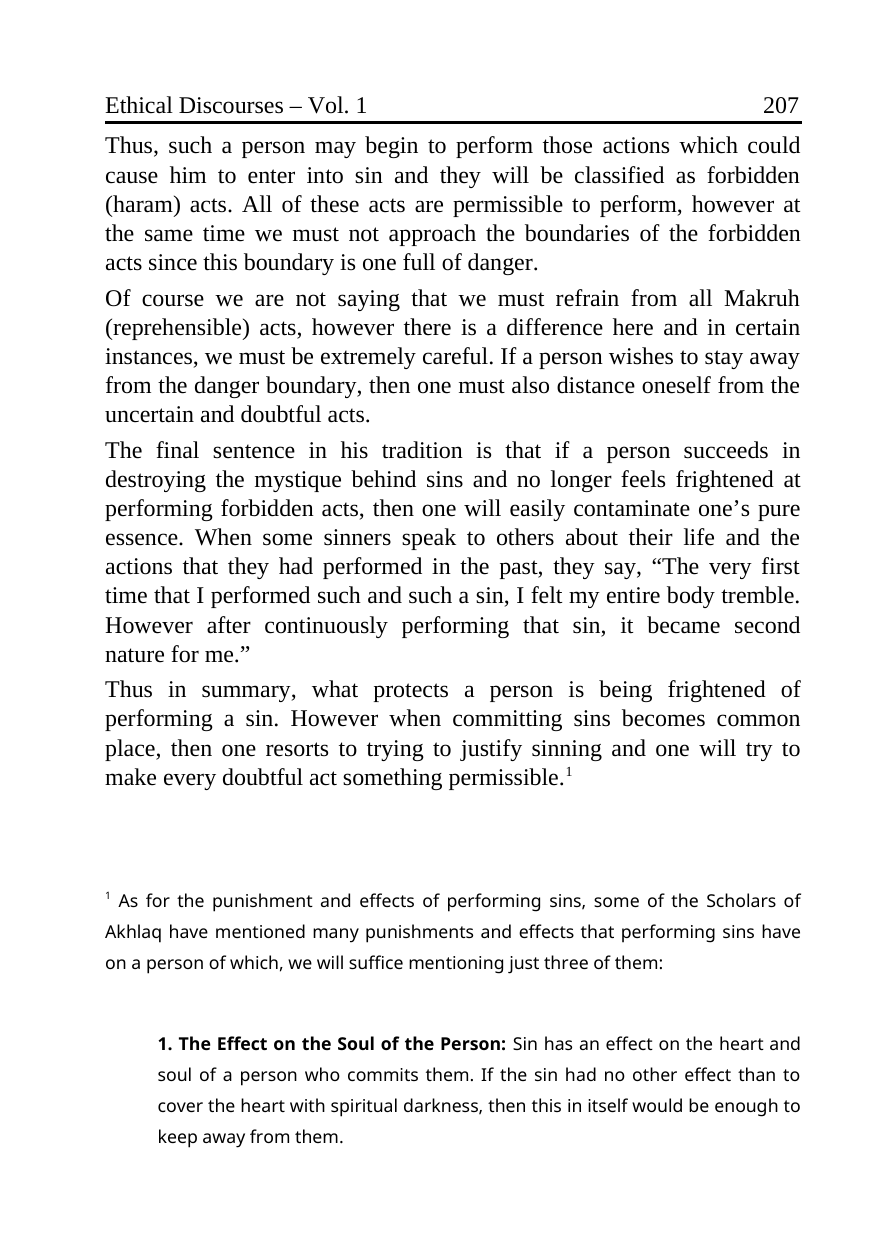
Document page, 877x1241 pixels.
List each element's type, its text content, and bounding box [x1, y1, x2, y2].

text Thus in summary, what protects a person is being frightened of performing a sin. However when committing sins becomes common place, then one resorts to trying to justify sinning and one will try to make every doubtful act something permissible. [105, 674, 802, 791]
text Thus, such a person may begin to perform those actions which could cause him to enter into sin and they will be classified as forbidden (haram) acts. All of these acts are permissible to perform, however at the same time we must not approach the boundaries of the forbidden acts since this boundary is one full of danger. [105, 131, 802, 276]
text The final sentence in his tradition is that if a person succeeds in destroying the mystique behind sins and no longer feels frightened at performing forbidden acts, then one will easily contaminate one’s pure essence. When some sinners speak to others about their life and the actions that they had performed in the past, they say, “The very first time that I performed such and such a sin, I felt my entire body tremble. However after continuously performing that sin, it became second nature for me.” [105, 435, 802, 668]
text Of course we are not saying that we must refrain from all Makruh (reprehensible) acts, however there is a difference here and in certain instances, we must be extremely careful. If a person wishes to stay away from the danger boundary, then one must also distance oneself from the uncertain and doubtful acts. [105, 283, 802, 428]
